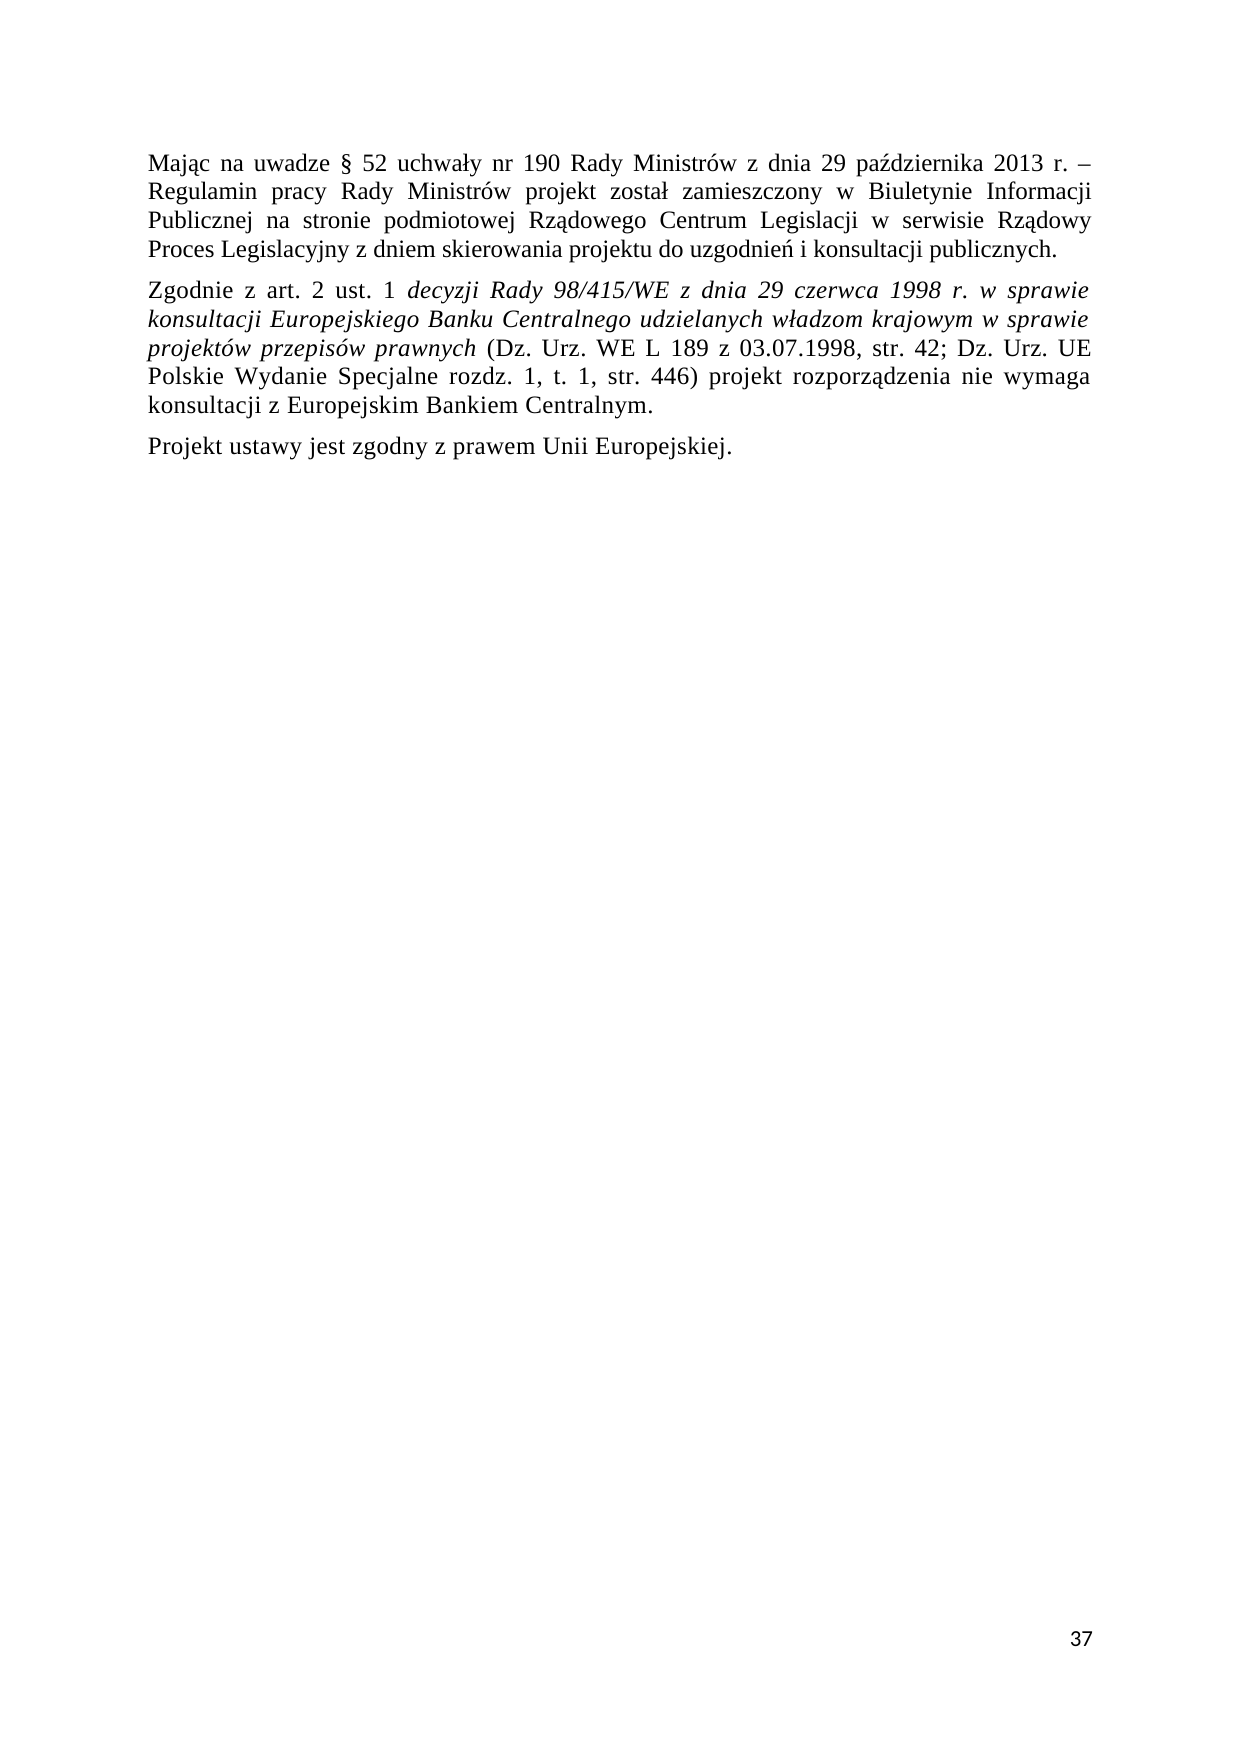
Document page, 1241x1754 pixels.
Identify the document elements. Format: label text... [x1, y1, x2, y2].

text Projekt ustawy jest zgodny z prawem Unii Europejskiej. [148, 431, 1093, 460]
text Mając na uwadze § 52 uchwały nr 190 Rady Ministrów z dnia 29 października 2013 r. – Regulamin pracy Rady Ministrów projekt został zamieszczony w Biuletynie Informacji Publicznej na stronie podmiotowej Rządowego Centrum Legislacji w serwisie Rządowy Proces Legislacyjny z dniem skierowania projektu do uzgodnień i konsultacji publicznych. [148, 148, 1093, 263]
text Zgodnie z art. 2 ust. 1 decyzji Rady 98/415/WE z dnia 29 czerwca 1998 r. w sprawie konsultacji Europejskiego Banku Centralnego udzielanych władzom krajowym w sprawie projektów przepisów prawnych (Dz. Urz. WE L 189 z 03.07.1998, str. 42; Dz. Urz. UE Polskie Wydanie Specjalne rozdz. 1, t. 1, str. 446) projekt rozporządzenia nie wymaga konsultacji z Europejskim Bankiem Centralnym. [148, 275, 1093, 419]
